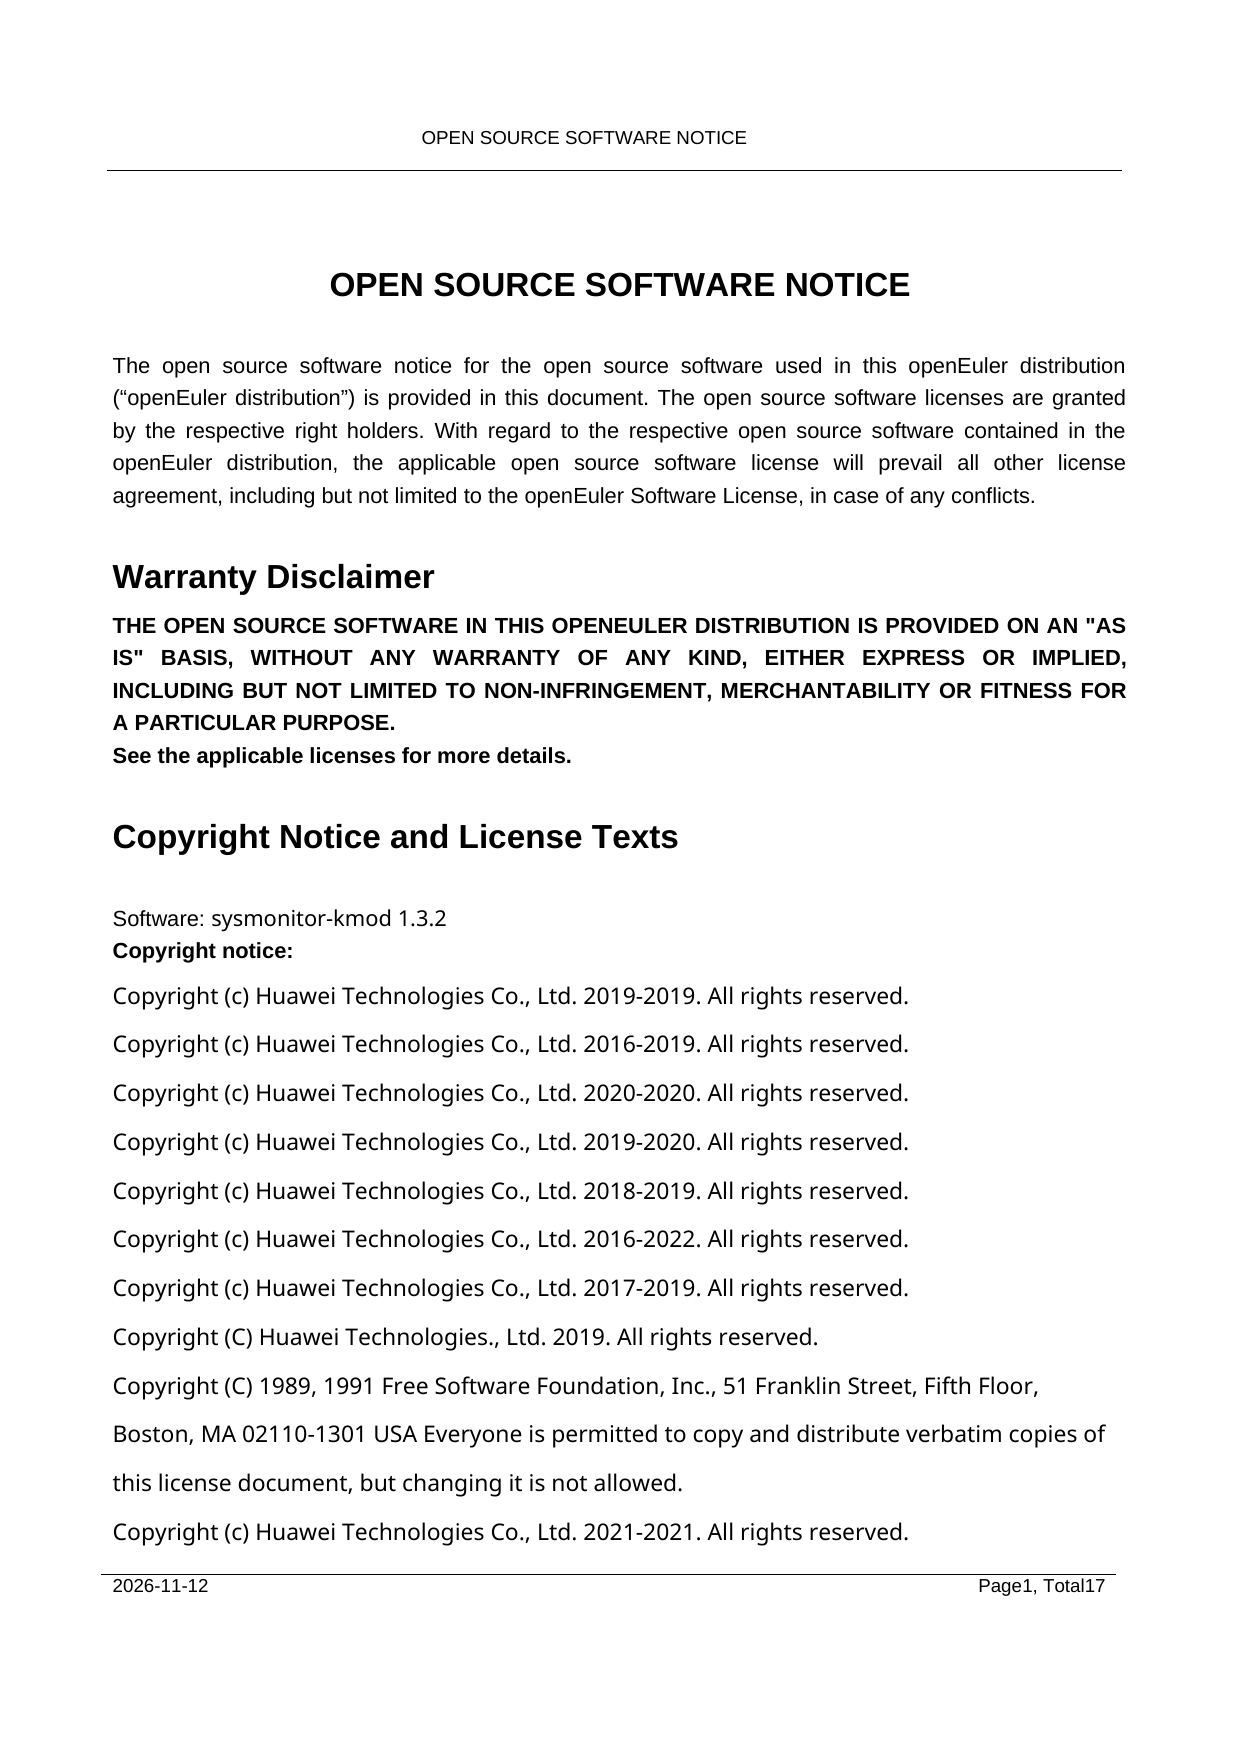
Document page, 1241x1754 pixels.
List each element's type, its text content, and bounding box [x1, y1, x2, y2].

text Software: sysmonitor-kmod 1.3.2 [112, 901, 1128, 934]
text The open source software notice for the open source software used in this openEuler distribution (“openEuler distribution”) is provided in this document. The open source software licenses are granted by the respective right holders. With regard to the respective open source software contained in the openEuler distribution, the applicable open source software license will prevail all other license agreement, including but not limited to the openEuler Software License, in case of any conflicts. [112, 349, 1128, 511]
text Copyright Notice and License Texts [112, 804, 1128, 869]
text Warranty Disclaimer [112, 544, 1128, 609]
text Copyright notice: [112, 934, 1128, 966]
text THE OPEN SOURCE SOFTWARE IN THIS OPENEULER DISTRIBUTION IS PROVIDED ON AN "AS IS" BASIS, WITHOUT ANY WARRANTY OF ANY KIND, EITHER EXPRESS OR IMPLIED, INCLUDING BUT NOT LIMITED TO NON-INFRINGEMENT, MERCHANTABILITY OR FITNESS FOR A PARTICULAR PURPOSE. See the applicable licenses for more details. [112, 609, 1128, 771]
text OPEN SOURCE SOFTWARE NOTICE [112, 251, 1128, 316]
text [112, 979, 1128, 1548]
